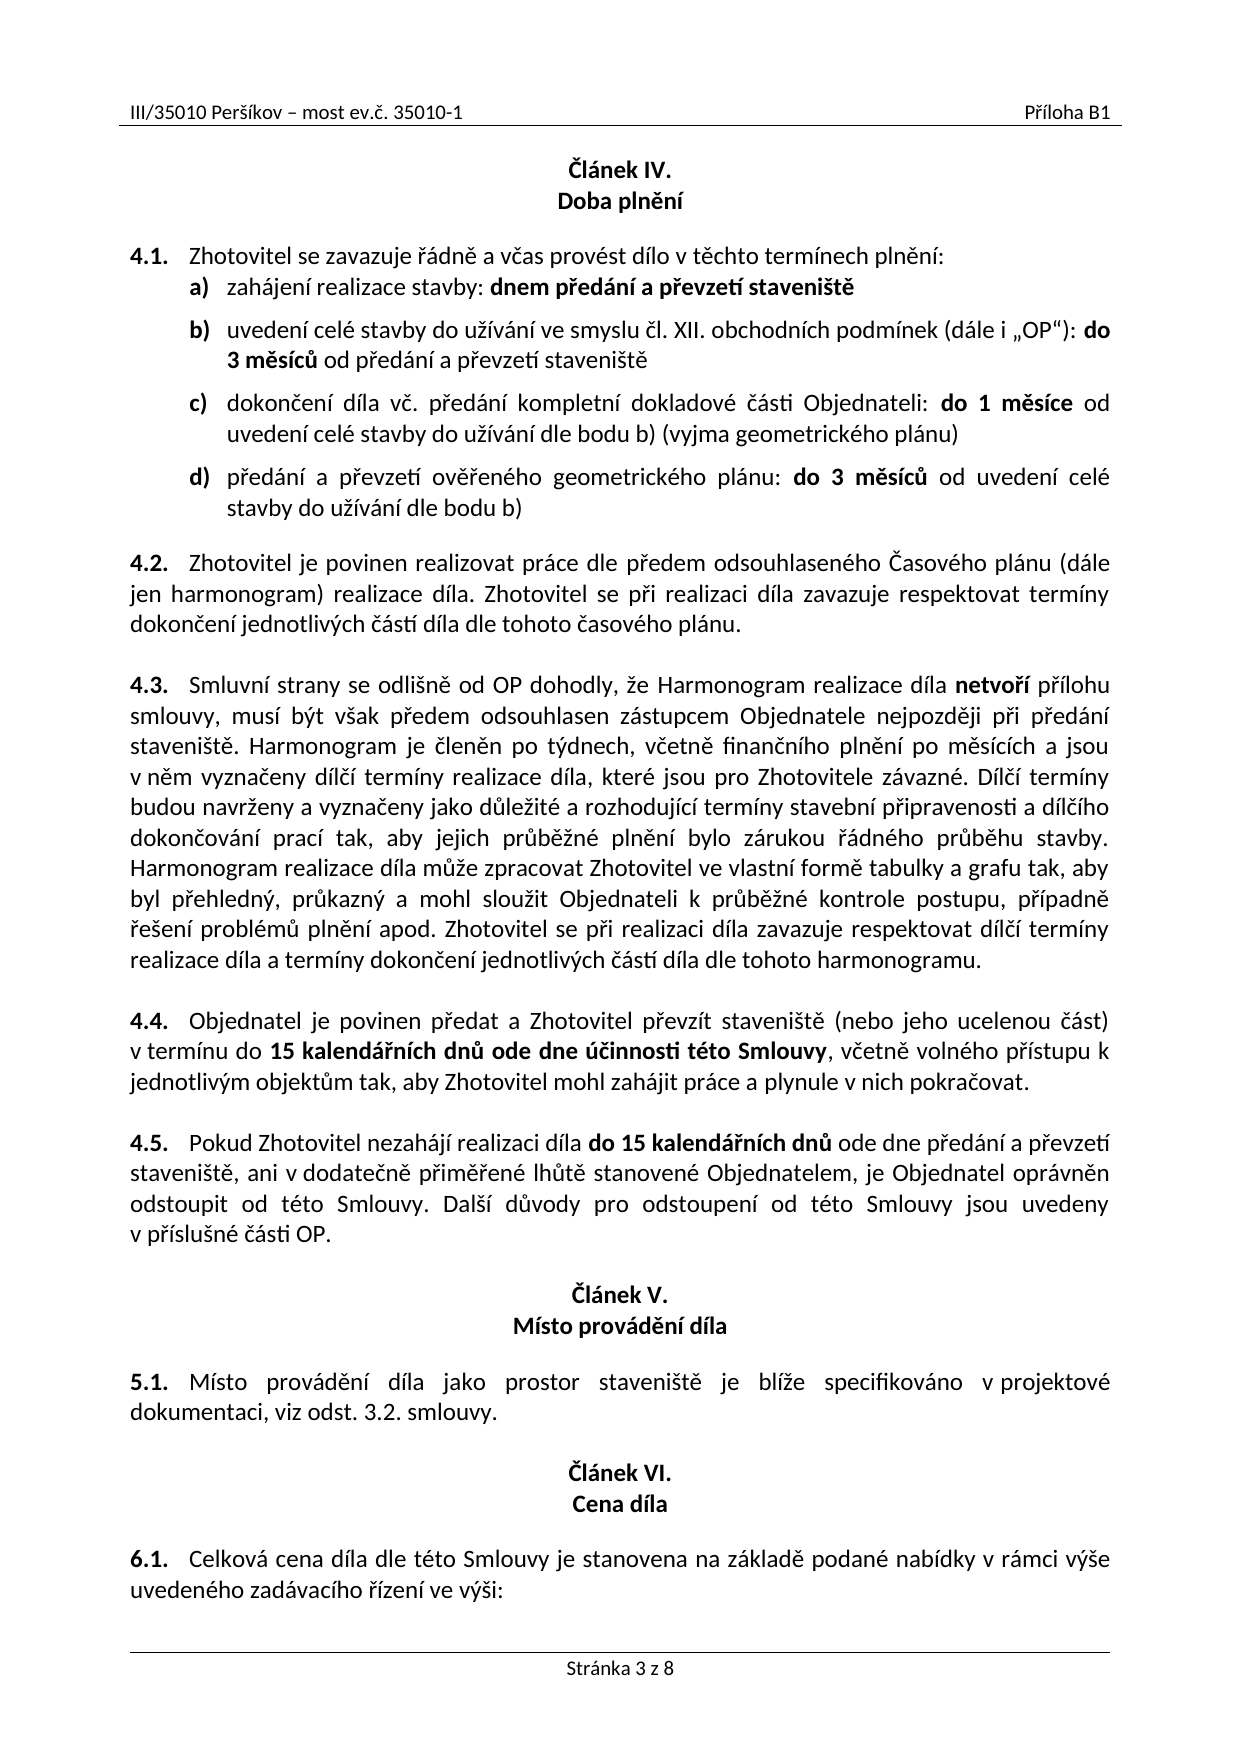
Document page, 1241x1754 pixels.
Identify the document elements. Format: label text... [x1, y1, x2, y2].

list Místo provádění díla jako prostor staveniště je blíže specifikováno v projektové dokumentaci, viz odst. 3.2. smlouvy. [130, 1366, 1110, 1427]
list Pokud Zhotovitel nezahájí realizaci díla do 15 kalendářních dnů ode dne předání a převzetí staveniště, ani v dodatečně přiměřené lhůtě stanovené Objednatelem, je Objednatel oprávněn odstoupit od této Smlouvy. Další důvody pro odstoupení od této Smlouvy jsou uvedeny v příslušné části OP. [130, 1127, 1110, 1249]
text Článek IV. [130, 154, 1110, 185]
list uvedení celé stavby do užívání ve smyslu čl. XII. obchodních podmínek (dále i „OP“): do 3 měsíců od předání a převzetí staveniště [189, 314, 1110, 375]
list Objednatel je povinen předat a Zhotovitel převzít staveniště (nebo jeho ucelenou část) v termínu do 15 kalendářních dnů ode dne účinnosti této Smlouvy, včetně volného přístupu k jednotlivým objektům tak, aby Zhotovitel mohl zahájit práce a plynule v nich pokračovat. [130, 1005, 1110, 1097]
list Smluvní strany se odlišně od OP dohodly, že Harmonogram realizace díla netvoří přílohu smlouvy, musí být však předem odsouhlasen zástupcem Objednatele nejpozději při předání staveniště. Harmonogram je členěn po týdnech, včetně finančního plnění po měsících a jsou v něm vyznačeny dílčí termíny realizace díla, které jsou pro Zhotovitele závazné. Dílčí termíny budou navrženy a vyznačeny jako důležité a rozhodující termíny stavební připravenosti a dílčího dokončování prací tak, aby jejich průběžné plnění bylo zárukou řádného průběhu stavby. Harmonogram realizace díla může zpracovat Zhotovitel ve vlastní formě tabulky a grafu tak, aby byl přehledný, průkazný a mohl sloužit Objednateli k průběžné kontrole postupu, případně řešení problémů plnění apod. Zhotovitel se při realizaci díla zavazuje respektovat dílčí termíny realizace díla a termíny dokončení jednotlivých částí díla dle tohoto harmonogramu. [130, 669, 1110, 974]
list Zhotovitel je povinen realizovat práce dle předem odsouhlaseného Časového plánu (dále jen harmonogram) realizace díla. Zhotovitel se při realizaci díla zavazuje respektovat termíny dokončení jednotlivých částí díla dle tohoto časového plánu. [130, 547, 1110, 639]
list Celková cena díla dle této Smlouvy je stanovena na základě podané nabídky v rámci výše uvedeného zadávacího řízení ve výši: [130, 1543, 1110, 1604]
subtitle Cena díla [130, 1488, 1110, 1518]
list Zhotovitel se zavazuje řádně a včas provést dílo v těchto termínech plnění: [130, 241, 1110, 271]
list zahájení realizace stavby: dnem předání a převzetí staveniště [189, 271, 1110, 302]
subtitle Doba plnění [130, 185, 1110, 216]
list předání a převzetí ověřeného geometrického plánu: do 3 měsíců od uvedení celé stavby do užívání dle bodu b) [189, 461, 1110, 522]
subtitle Místo provádění díla [130, 1310, 1110, 1341]
text Článek VI. [130, 1457, 1110, 1488]
subtitle Článek V. [130, 1280, 1110, 1310]
list dokončení díla vč. předání kompletní dokladové části Objednateli: do 1 měsíce od uvedení celé stavby do užívání dle bodu b) (vyjma geometrického plánu) [189, 388, 1110, 449]
